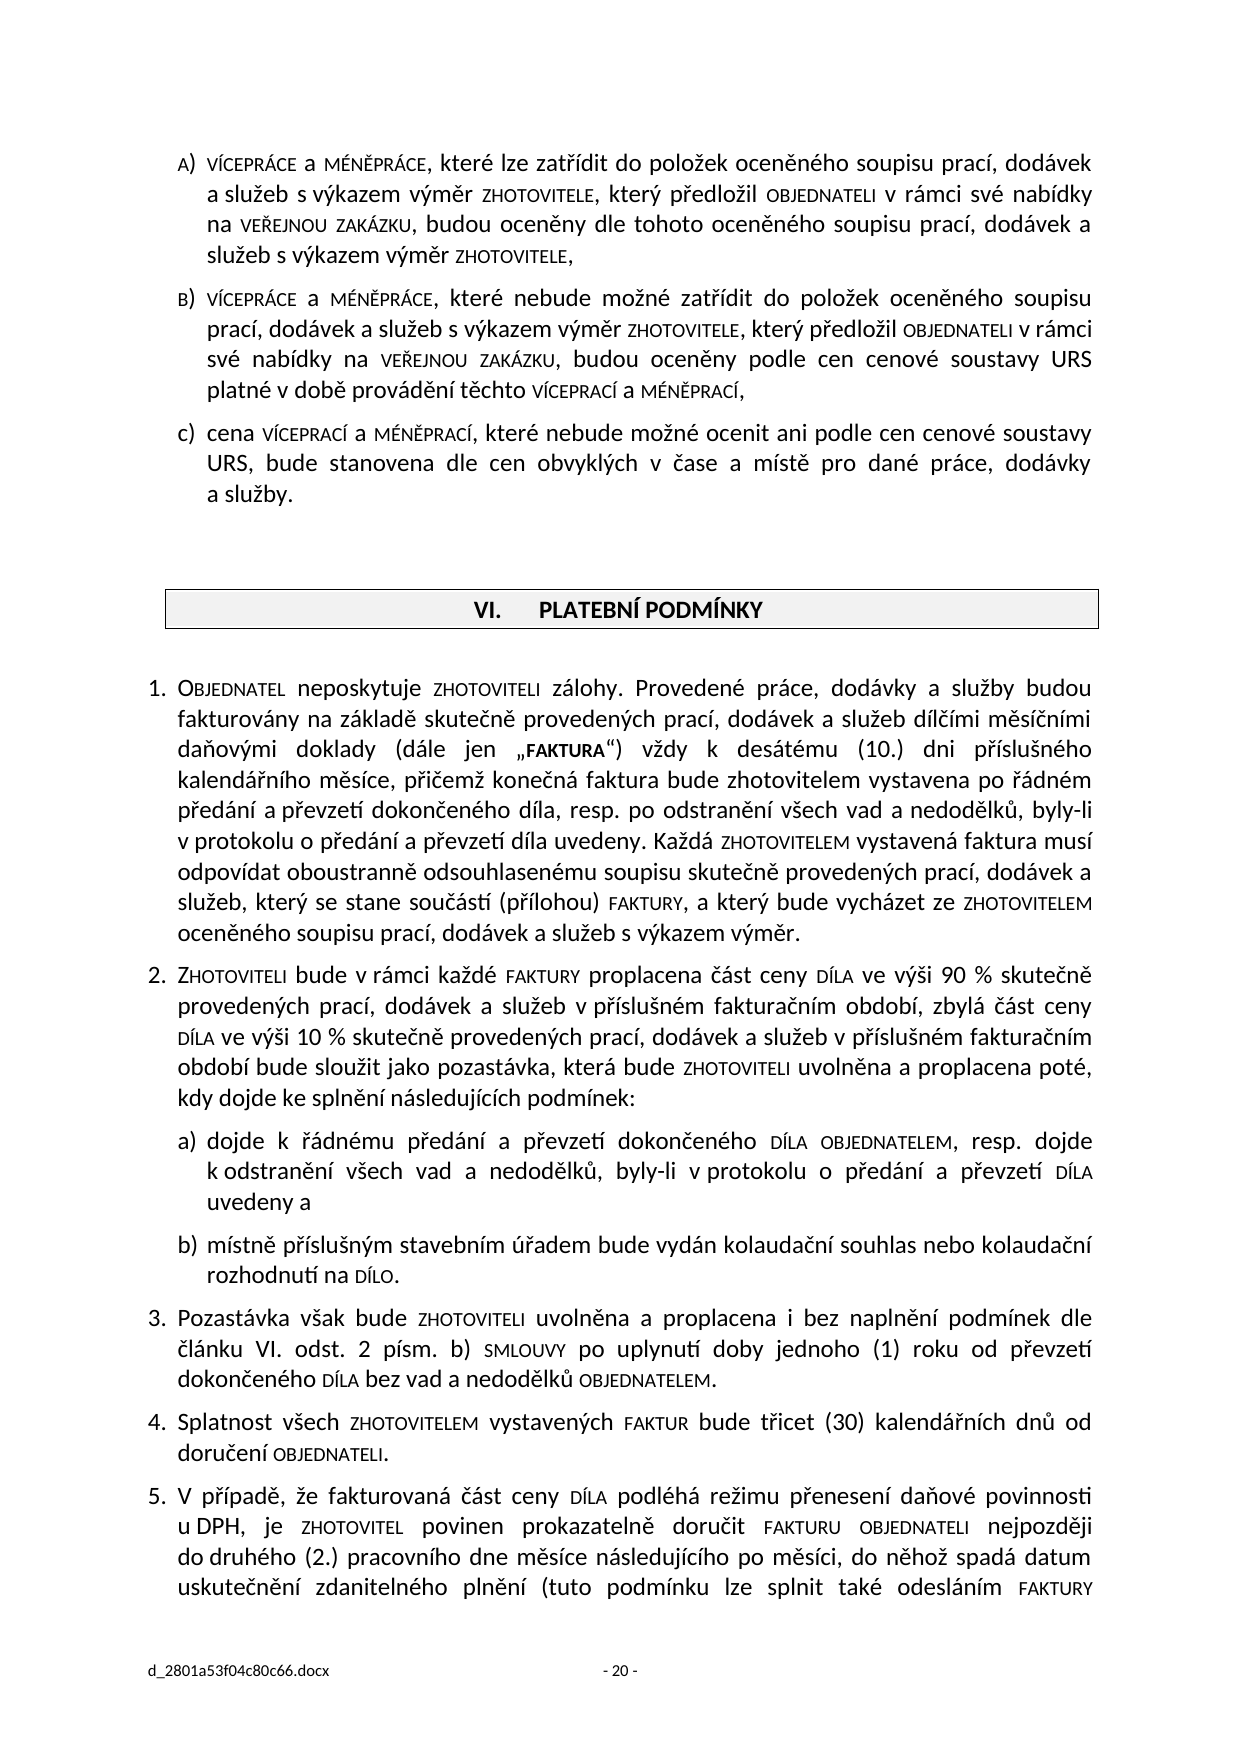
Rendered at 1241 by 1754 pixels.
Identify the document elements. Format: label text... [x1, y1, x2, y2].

list místně příslušným stavebním úřadem bude vydán kolaudační souhlas nebo kolaudační rozhodnutí na dílo. [177, 1229, 1093, 1290]
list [148, 1480, 1093, 1602]
list vícepráce a méněpráce, které nebude možné zatřídit do položek oceněného soupisu prací, dodávek a služeb s výkazem výměr zhotovitele, který předložil objednateli v rámci své nabídky na veřejnou zakázku, budou oceněny podle cen cenové soustavy URS platné v době provádění těchto víceprací a méněprací, [177, 282, 1093, 404]
list dojde k řádnému předání a převzetí dokončeného díla objednatelem, resp. dojde k odstranění všech vad a nedodělků, byly-li v protokolu o předání a převzetí díla uvedeny a [177, 1125, 1093, 1216]
list Objednatel neposkytuje zhotoviteli zálohy. Provedené práce, dodávky a služby budou fakturovány na základě skutečně provedených prací, dodávek a služeb dílčími měsíčními daňovými doklady (dále jen „faktura“) vždy k desátému (10.) dni příslušného kalendářního měsíce, přičemž konečná faktura bude zhotovitelem vystavena po řádném předání a převzetí dokončeného díla, resp. po odstranění všech vad a nedodělků, byly-li v protokolu o předání a převzetí díla uvedeny. Každá zhotovitelem vystavená faktura musí odpovídat oboustranně odsouhlasenému soupisu skutečně provedených prací, dodávek a služeb, který se stane součástí (přílohou) faktury, a který bude vycházet ze zhotovitelem oceněného soupisu prací, dodávek a služeb s výkazem výměr. [148, 672, 1093, 947]
list Zhotoviteli bude v rámci každé faktury proplacena část ceny díla ve výši 90 % skutečně provedených prací, dodávek a služeb v příslušném fakturačním období, zbylá část ceny díla ve výši 10 % skutečně provedených prací, dodávek a služeb v příslušném fakturačním období bude sloužit jako pozastávka, která bude zhotoviteli uvolněna a proplacena poté, kdy dojde ke splnění následujících podmínek: [148, 960, 1093, 1112]
text Platební podmínky [166, 592, 1098, 626]
list Pozastávka však bude zhotoviteli uvolněna a proplacena i bez naplnění podmínek dle článku VI. odst. 2 písm. b) smlouvy po uplynutí doby jednoho (1) roku od převzetí dokončeného díla bez vad a nedodělků objednatelem. [148, 1302, 1093, 1394]
list cena víceprací a méněprací, které nebude možné ocenit ani podle cen cenové soustavy URS, bude stanovena dle cen obvyklých v čase a místě pro dané práce, dodávky a služby. [177, 417, 1093, 508]
list vícepráce a méněpráce, které lze zatřídit do položek oceněného soupisu prací, dodávek a služeb s výkazem výměr zhotovitele, který předložil objednateli v rámci své nabídky na veřejnou zakázku, budou oceněny dle tohoto oceněného soupisu prací, dodávek a služeb s výkazem výměr zhotovitele, [177, 148, 1093, 270]
list Splatnost všech zhotovitelem vystavených faktur bude třicet (30) kalendářních dnů od doručení objednateli. [148, 1406, 1093, 1467]
